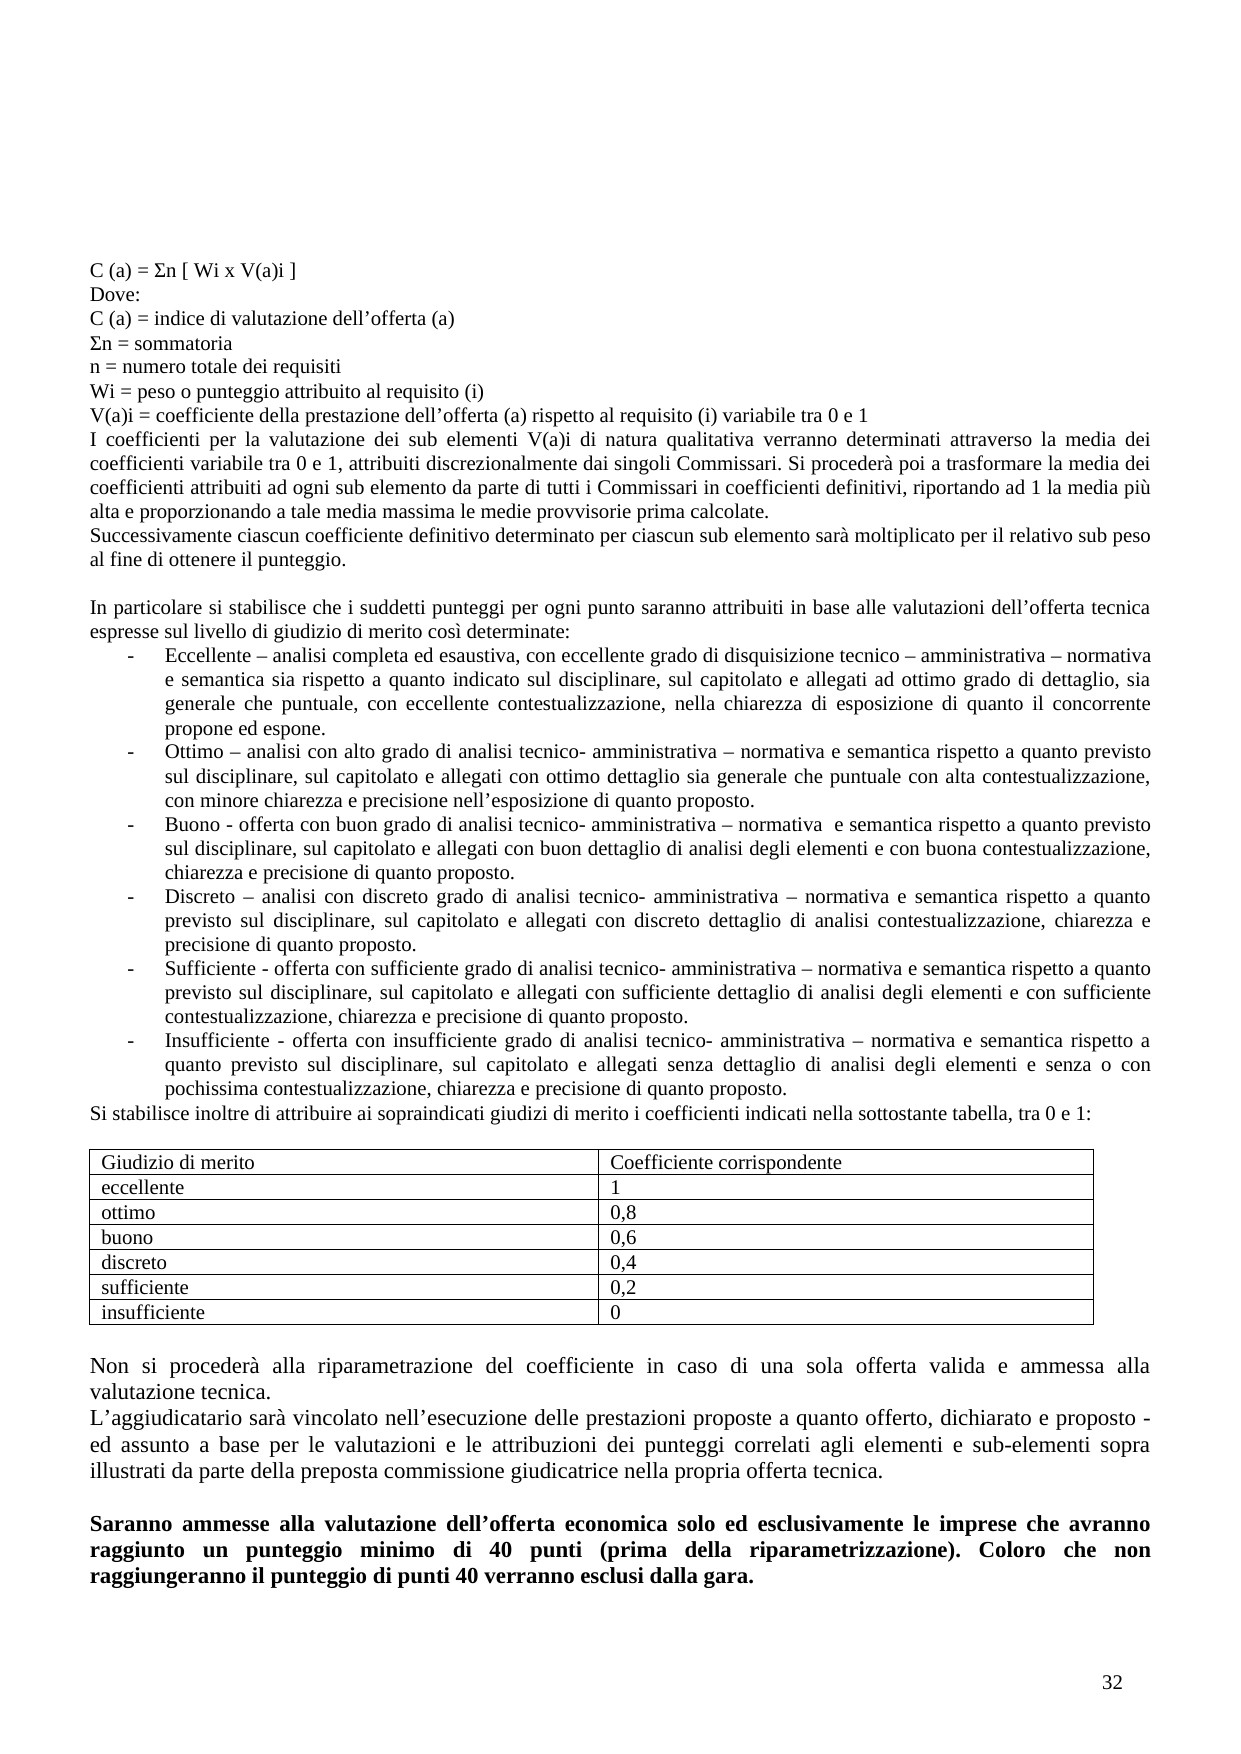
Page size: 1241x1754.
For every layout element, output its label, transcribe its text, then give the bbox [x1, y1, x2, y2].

table_cell ottimo [90, 1200, 598, 1224]
text Non si procederà alla riparametrazione del coefficiente in caso di una sola offerta valida e ammessa alla valutazione tecnica. [89, 1352, 1153, 1404]
list Discreto – analisi con discreto grado di analisi tecnico- amministrativa – normativa e semantica rispetto a quanto previsto sul disciplinare, sul capitolato e allegati con discreto dettaglio di analisi contestualizzazione, chiarezza e precisione di quanto proposto. [127, 884, 1153, 956]
text C (a) = indice di valutazione dell’offerta (a) [89, 306, 1153, 330]
table_cell 0 [599, 1300, 1093, 1324]
text Si stabilisce inoltre di attribuire ai sopraindicati giudizi di merito i coefficienti indicati nella sottostante tabella, tra 0 e 1: [89, 1100, 1153, 1124]
text In particolare si stabilisce che i suddetti punteggi per ogni punto saranno attribuiti in base alle valutazioni dell’offerta tecnica espresse sul livello di giudizio di merito così determinate: [89, 595, 1153, 643]
list Sufficiente - offerta con sufficiente grado di analisi tecnico- amministrativa – normativa e semantica rispetto a quanto previsto sul disciplinare, sul capitolato e allegati con sufficiente dettaglio di analisi degli elementi e con sufficiente contestualizzazione, chiarezza e precisione di quanto proposto. [127, 956, 1153, 1028]
text C (a) = Σn [ Wi x V(a)i ] [89, 258, 1153, 282]
text Successivamente ciascun coefficiente definitivo determinato per ciascun sub elemento sarà moltiplicato per il relativo sub peso al fine di ottenere il punteggio. [89, 523, 1153, 571]
table_cell 0,2 [599, 1275, 1093, 1299]
table_cell discreto [90, 1250, 598, 1274]
table_cell sufficiente [90, 1275, 598, 1299]
table_cell buono [90, 1225, 598, 1249]
table_cell 0,6 [599, 1225, 1093, 1249]
text I coefficienti per la valutazione dei sub elementi V(a)i di natura qualitativa verranno determinati attraverso la media dei coefficienti variabile tra 0 e 1, attribuiti discrezionalmente dai singoli Commissari. Si procederà poi a trasformare la media dei coefficienti attribuiti ad ogni sub elemento da parte di tutti i Commissari in coefficienti definitivi, riportando ad 1 la media più alta e proporzionando a tale media massima le medie provvisorie prima calcolate. [89, 427, 1153, 523]
text Dove: [89, 282, 1153, 306]
list Buono - offerta con buon grado di analisi tecnico- amministrativa – normativa e semantica rispetto a quanto previsto sul disciplinare, sul capitolato e allegati con buon dettaglio di analisi degli elementi e con buona contestualizzazione, chiarezza e precisione di quanto proposto. [127, 812, 1153, 884]
table_header Coefficiente corrispondente [599, 1150, 1093, 1174]
text L’aggiudicatario sarà vincolato nell’esecuzione delle prestazioni proposte a quanto offerto, dichiarato e proposto - ed assunto a base per le valutazioni e le attribuzioni dei punteggi correlati agli elementi e sub-elementi sopra illustrati da parte della preposta commissione giudicatrice nella propria offerta tecnica. [89, 1404, 1153, 1483]
list Ottimo – analisi con alto grado di analisi tecnico- amministrativa – normativa e semantica rispetto a quanto previsto sul disciplinare, sul capitolato e allegati con ottimo dettaglio sia generale che puntuale con alta contestualizzazione, con minore chiarezza e precisione nell’esposizione di quanto proposto. [127, 739, 1153, 812]
text n = numero totale dei requisiti [89, 354, 1153, 378]
table_cell 1 [599, 1175, 1093, 1199]
table_cell 0,8 [599, 1200, 1093, 1224]
table_cell eccellente [90, 1175, 598, 1199]
table_cell 0,4 [599, 1250, 1093, 1274]
text Σn = sommatoria [89, 330, 1153, 354]
list Insufficiente - offerta con insufficiente grado di analisi tecnico- amministrativa – normativa e semantica rispetto a quanto previsto sul disciplinare, sul capitolato e allegati senza dettaglio di analisi degli elementi e senza o con pochissima contestualizzazione, chiarezza e precisione di quanto proposto. [127, 1028, 1153, 1100]
text Saranno ammesse alla valutazione dell’offerta economica solo ed esclusivamente le imprese che avranno raggiunto un punteggio minimo di 40 punti (prima della riparametrizzazione). Coloro che non raggiungeranno il punteggio di punti 40 verranno esclusi dalla gara. [89, 1510, 1153, 1589]
list Eccellente – analisi completa ed esaustiva, con eccellente grado di disquisizione tecnico – amministrativa – normativa e semantica sia rispetto a quanto indicato sul disciplinare, sul capitolato e allegati ad ottimo grado di dettaglio, sia generale che puntuale, con eccellente contestualizzazione, nella chiarezza di esposizione di quanto il concorrente propone ed espone. [127, 643, 1153, 739]
table_cell insufficiente [90, 1300, 598, 1324]
text V(a)i = coefficiente della prestazione dell’offerta (a) rispetto al requisito (i) variabile tra 0 e 1 [89, 403, 1153, 427]
text Wi = peso o punteggio attribuito al requisito (i) [89, 378, 1153, 403]
table_header Giudizio di merito [90, 1150, 598, 1174]
